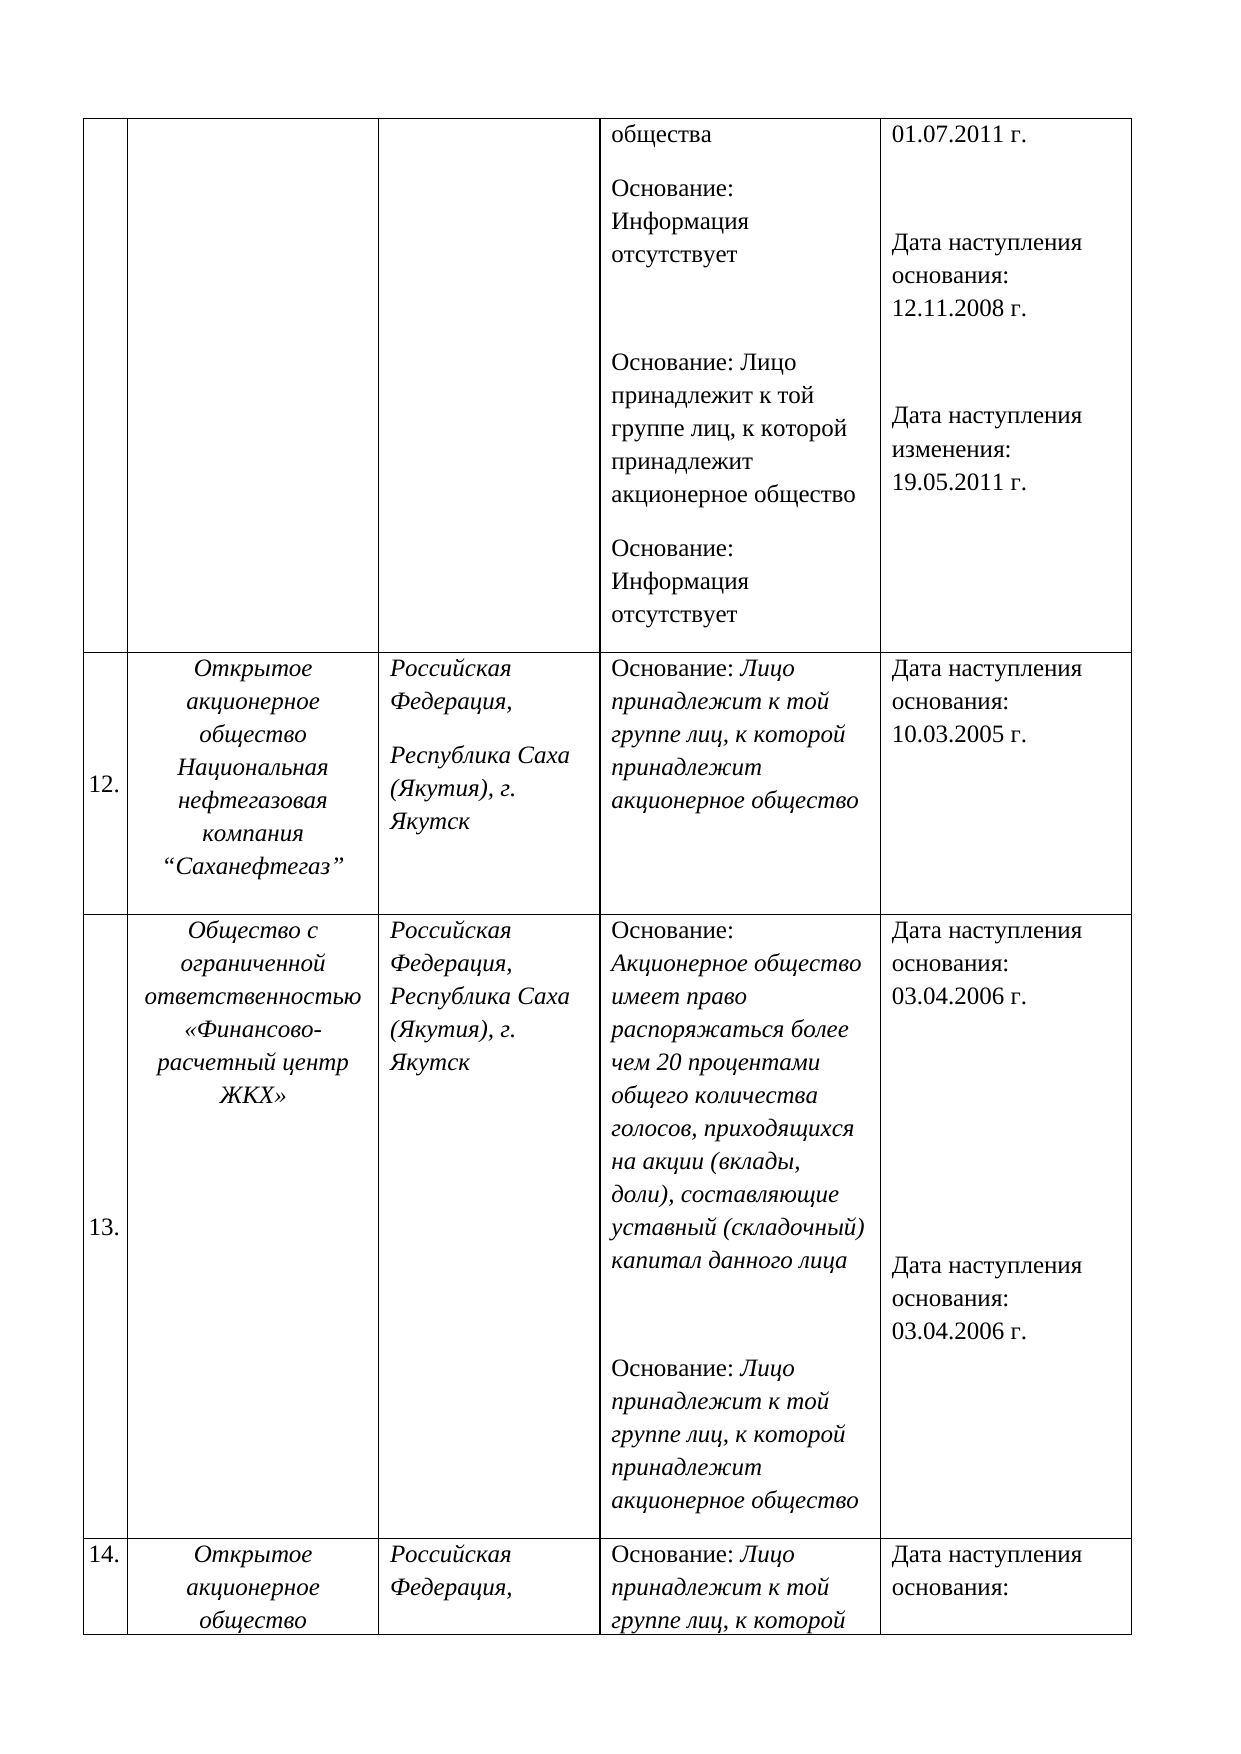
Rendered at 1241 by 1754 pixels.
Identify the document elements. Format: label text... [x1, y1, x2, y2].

table_cell Дата наступления основания: 03.04.2006 г. Дата наступления основания: 03.04.2006 г. [881, 915, 1131, 1538]
table_cell Основание: Лицо принадлежит к той группе лиц, к которой принадлежит акционерное общество [601, 653, 880, 914]
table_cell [601, 119, 880, 652]
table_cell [881, 1539, 1131, 1634]
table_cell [128, 119, 378, 652]
table_cell Российская Федерация, Республика Саха (Якутия), г. Якутск [379, 915, 599, 1538]
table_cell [379, 119, 599, 652]
table_cell Открытое акционерное общество Национальная нефтегазовая компания “Саханефтегаз” [128, 653, 378, 914]
table_cell Дата наступления основания: 10.03.2005 г. [881, 653, 1131, 914]
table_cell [601, 1539, 880, 1634]
table_cell [84, 119, 127, 652]
table_cell Общество с ограниченной ответственностью «Финансово-расчетный центр ЖКХ» [128, 915, 378, 1538]
table_cell [84, 1539, 127, 1634]
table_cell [379, 1539, 599, 1634]
table_cell Российская Федерация, Республика Саха (Якутия), г. Якутск [379, 653, 599, 914]
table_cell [881, 119, 1131, 652]
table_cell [128, 1539, 378, 1634]
table_cell [84, 653, 127, 914]
table_cell [84, 915, 127, 1538]
